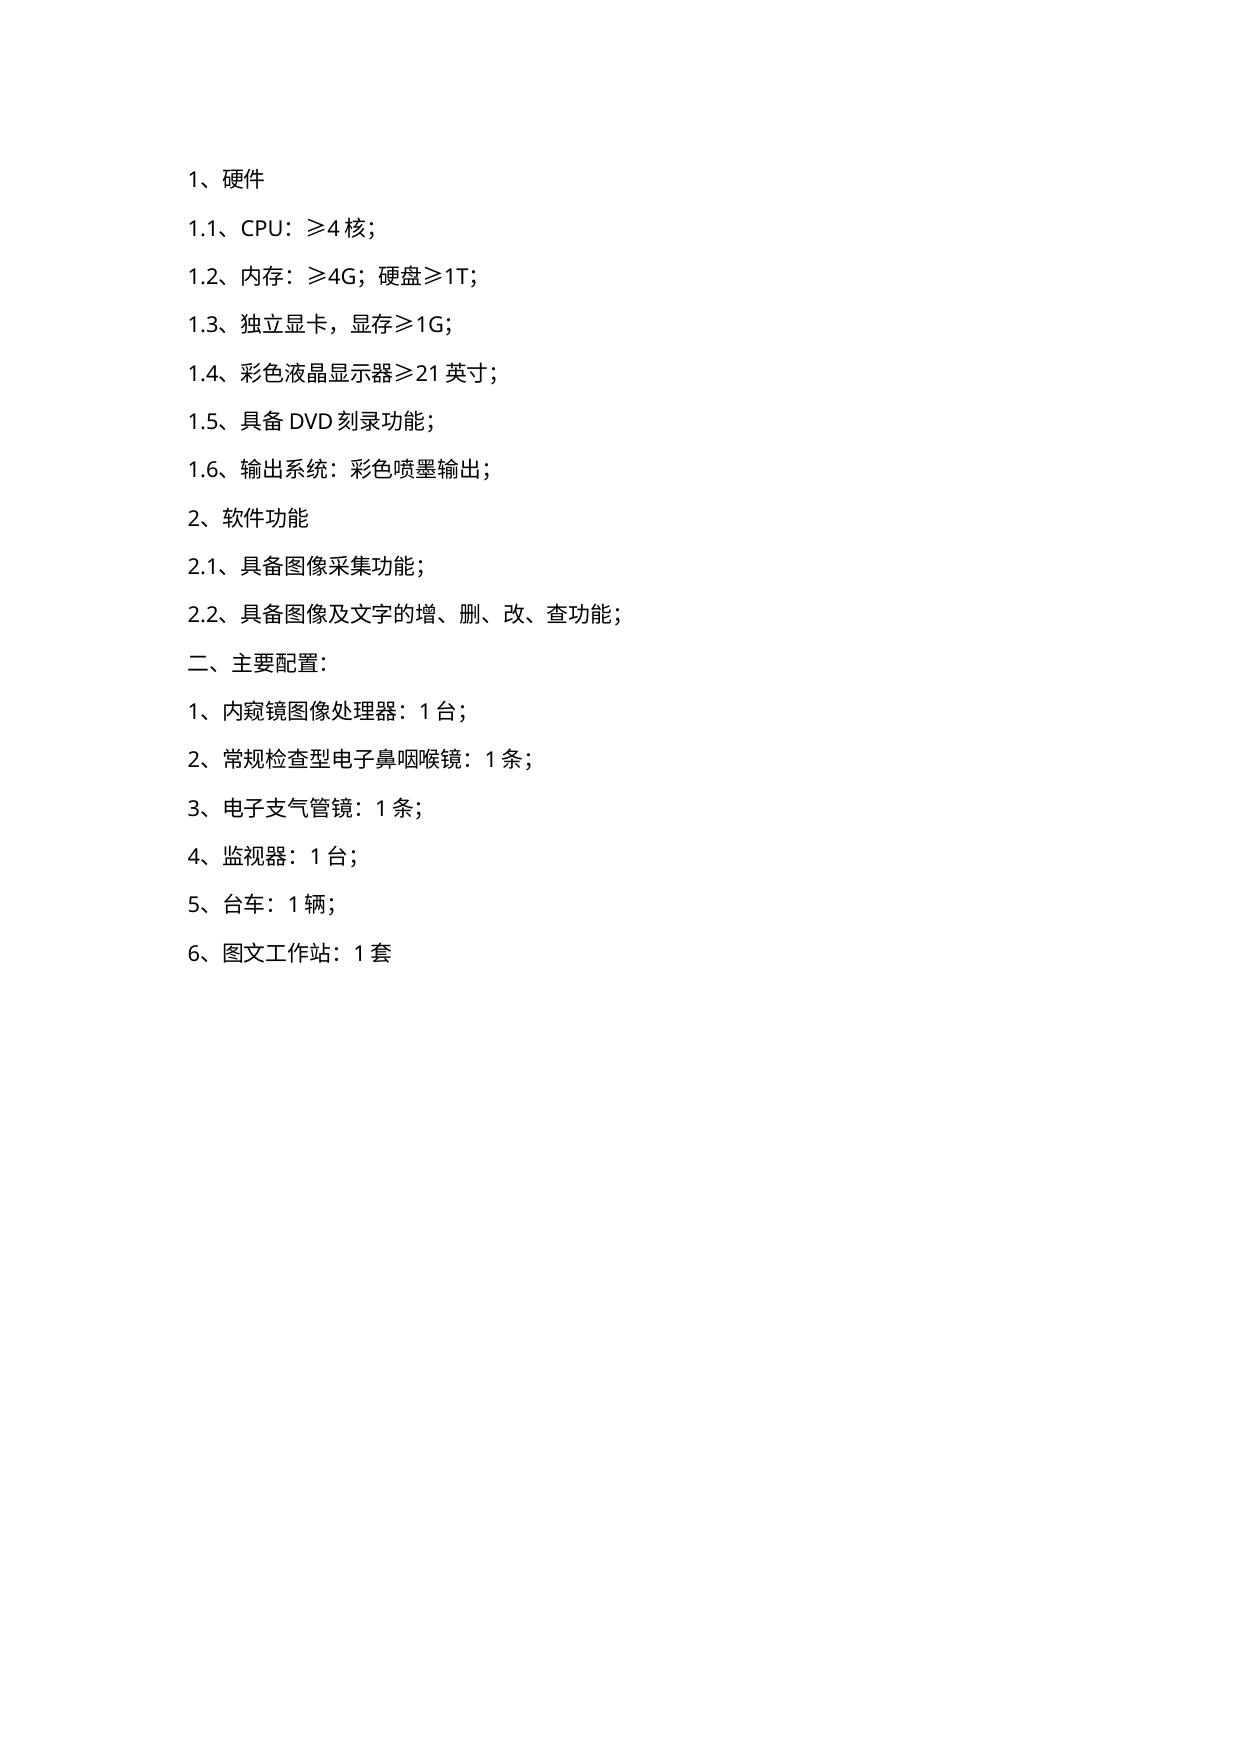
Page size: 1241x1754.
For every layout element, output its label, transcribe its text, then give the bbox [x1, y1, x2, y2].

text 5、台车：1辆； [187, 887, 1053, 919]
text 1.6、输出系统：彩色喷墨输出； [187, 452, 1053, 484]
text 2、常规检查型电子鼻咽喉镜：1条； [187, 742, 1053, 774]
text 2.1、具备图像采集功能； [187, 549, 1053, 581]
text 二、主要配置： [187, 645, 1053, 678]
text 1.2、内存：≥4G；硬盘≥1T； [187, 259, 1053, 291]
text 1、内窥镜图像处理器：1台； [187, 694, 1053, 726]
text 4、监视器：1台； [187, 839, 1053, 871]
text 1、硬件 [187, 162, 1053, 194]
text 6、图文工作站：1套 [187, 935, 1053, 968]
text 1.1、CPU：≥4核； [187, 210, 1053, 243]
text 1.4、彩色液晶显示器≥21英寸； [187, 355, 1053, 388]
text 2、软件功能 [187, 500, 1053, 533]
text 2.2、具备图像及文字的增、删、改、查功能； [187, 597, 1053, 629]
text 1.5、具备DVD刻录功能； [187, 404, 1053, 436]
text 3、电子支气管镜：1条； [187, 790, 1053, 823]
text 1.3、独立显卡，显存≥1G； [187, 307, 1053, 339]
